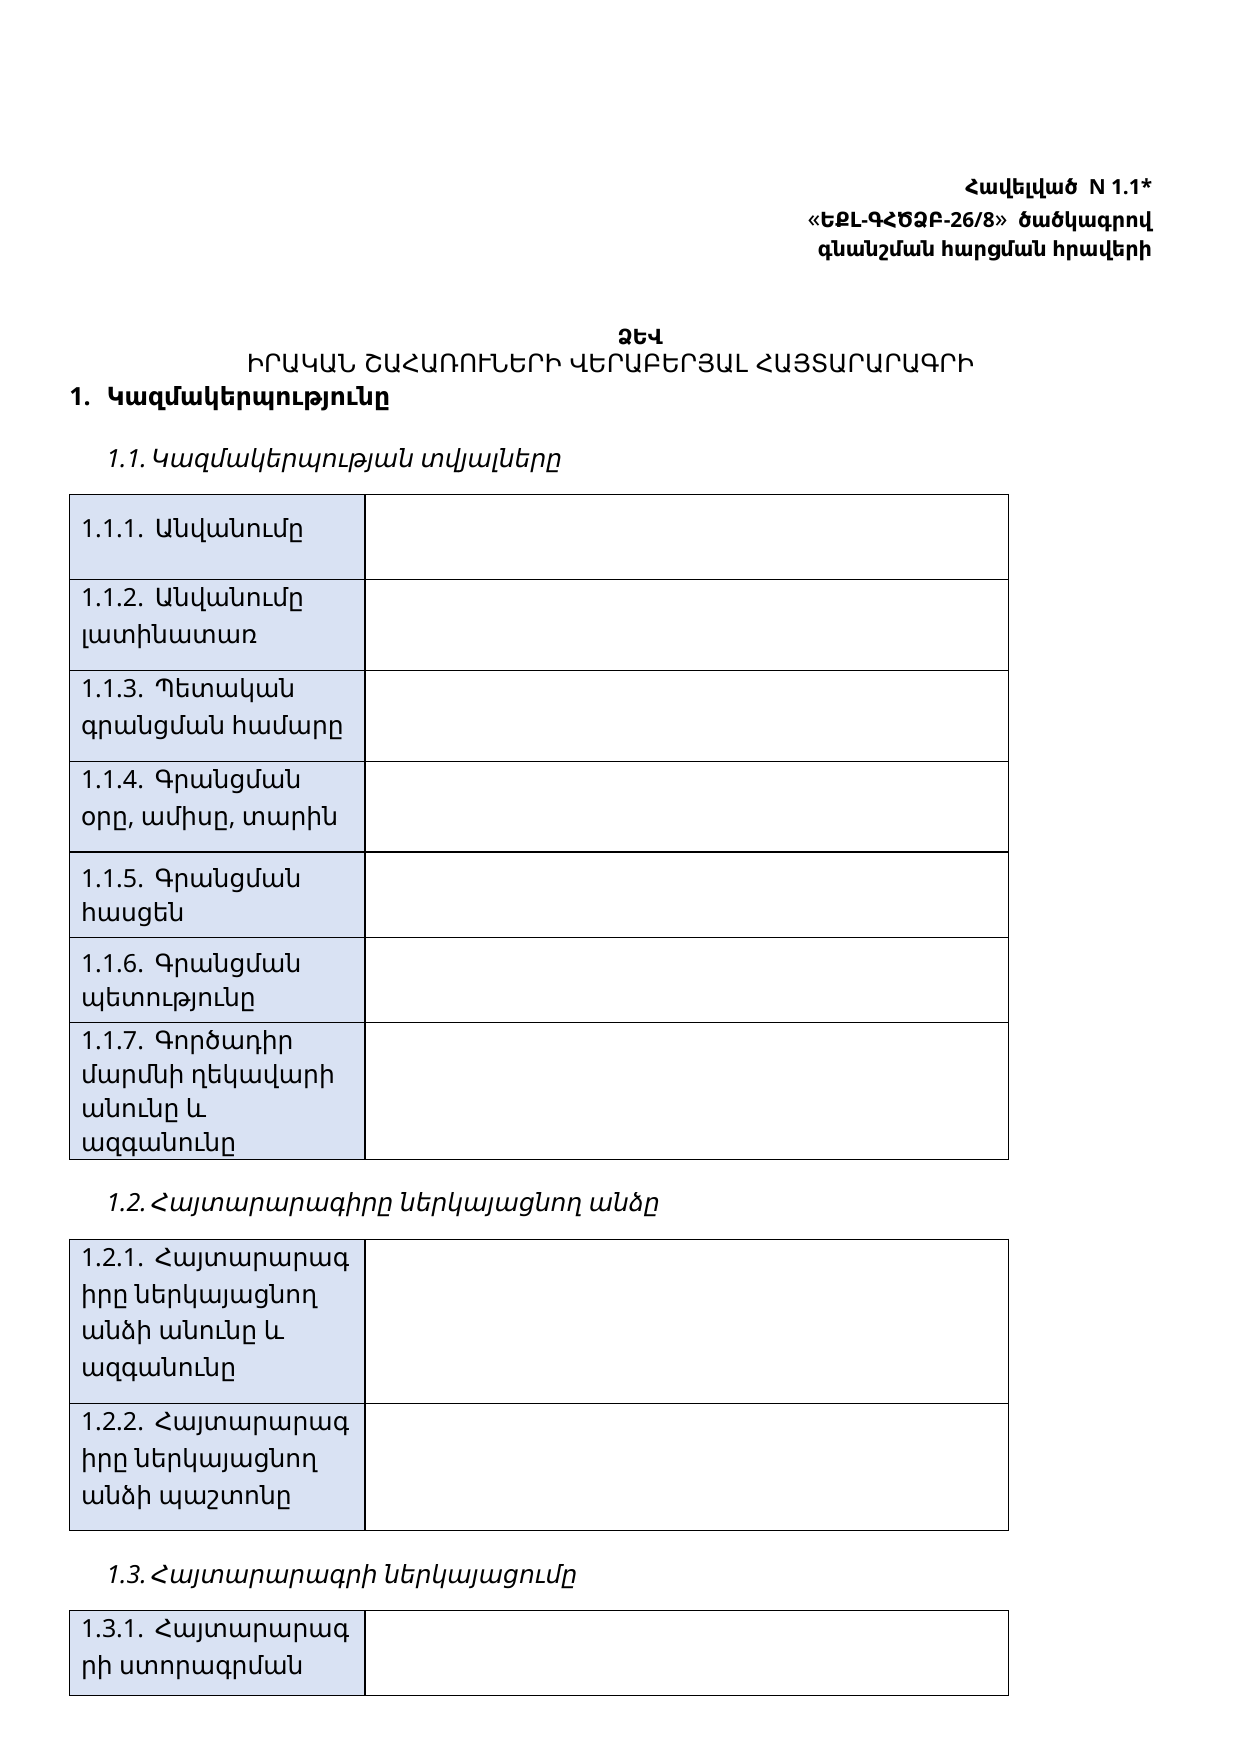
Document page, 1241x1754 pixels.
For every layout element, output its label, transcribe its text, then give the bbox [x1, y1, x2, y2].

table_cell Պետական գրանցման համարը [70, 671, 364, 761]
text ԻՐԱԿԱՆ ՇԱՀԱՌՈՒՆԵՐԻ ՎԵՐԱԲԵՐՅԱԼ ՀԱՅՏԱՐԱՐԱԳՐԻ [69, 349, 1152, 379]
table_header Հայտարարագիրը ներկայացնող անձի անունը և ազգանունը [70, 1240, 364, 1403]
table_header [366, 1240, 1008, 1403]
text ՁԵՎ [69, 325, 1152, 349]
table_cell [366, 938, 1008, 1022]
table_cell Գրանցման պետությունը [70, 938, 364, 1022]
table_cell [366, 853, 1008, 937]
table_header [366, 1611, 1008, 1695]
text Հավելված N 1.1* [69, 172, 1152, 200]
table_cell Գործադիր մարմնի ղեկավարի անունը և ազգանունը [70, 1023, 364, 1159]
list Հայտարարագրի ներկայացումը [106, 1556, 1152, 1591]
table_cell [366, 762, 1008, 851]
table_cell Գրանցման օրը, ամիսը, տարին [70, 762, 364, 851]
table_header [70, 1611, 364, 1695]
table_header Անվանումը [70, 495, 364, 579]
list Կազմակերպության տվյալները [106, 440, 1152, 474]
text «ԵՔԼ-ԳՀԾՁԲ-26/8» ծածկագրով [69, 200, 1152, 234]
table_cell Անվանումը լատինատառ [70, 580, 364, 670]
table_cell [366, 1404, 1008, 1530]
table_header [366, 495, 1008, 579]
table_cell Հայտարարագիրը ներկայացնող անձի պաշտոնը [70, 1404, 364, 1530]
table_cell [366, 671, 1008, 761]
table_cell [366, 1023, 1008, 1159]
text գնանշման հարցման հրավերի [69, 234, 1152, 263]
list Կազմակերպությունը [69, 379, 1152, 413]
list Հայտարարագիրը ներկայացնող անձը [106, 1185, 1152, 1219]
table_cell [366, 580, 1008, 670]
table_cell Գրանցման հասցեն [70, 853, 364, 937]
